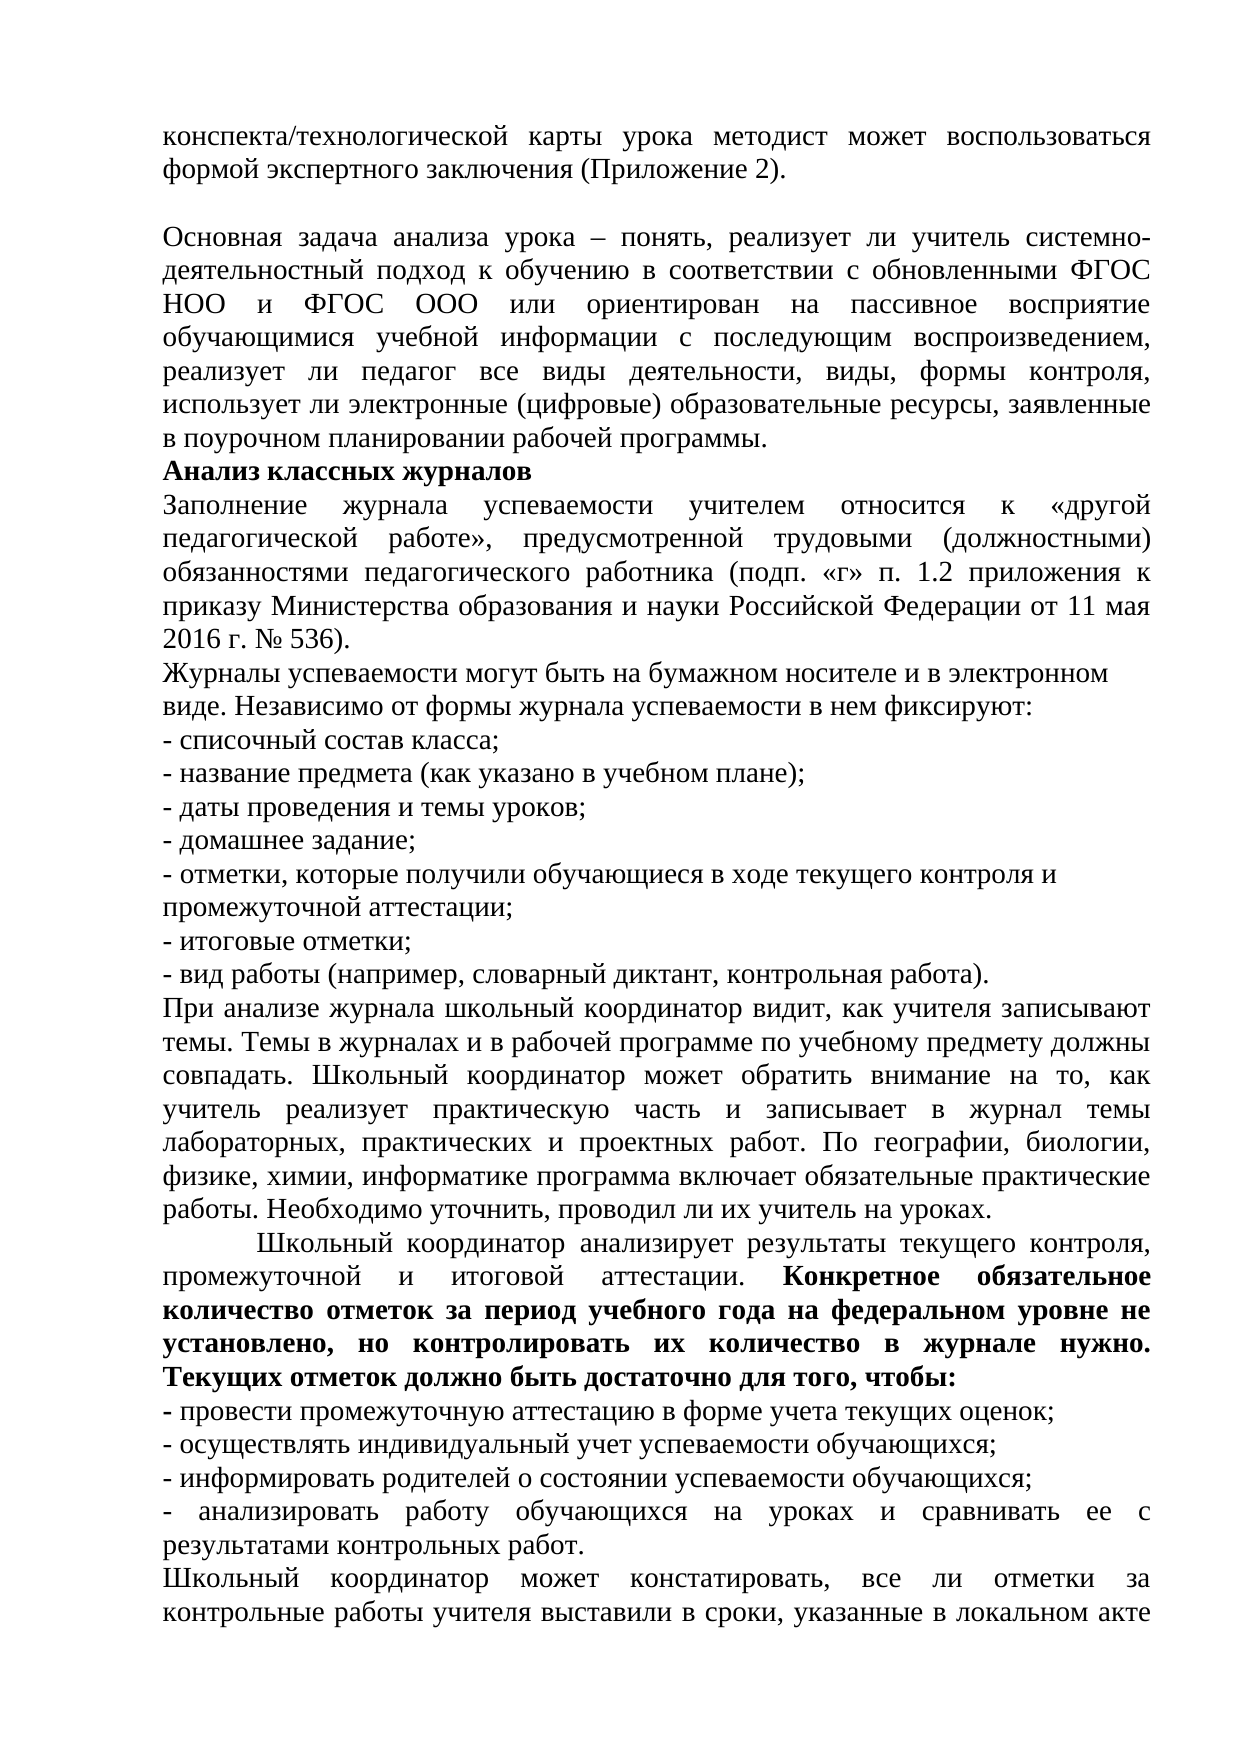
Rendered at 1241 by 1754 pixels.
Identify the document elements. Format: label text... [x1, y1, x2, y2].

text - осуществлять индивидуальный учет успеваемости обучающихся; [162, 1426, 1152, 1460]
text - домашнее задание; [162, 822, 1152, 856]
text - отметки, которые получили обучающиеся в ходе текущего контроля и промежуточной аттестации; [162, 856, 1152, 923]
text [162, 1560, 1152, 1627]
text Заполнение журнала успеваемости учителем относится к «другой педагогической работе», предусмотренной трудовыми (должностными) обязанностями педагогического работника (подп. «г» п. 1.2 приложения к приказу Министерства образования и науки Российской Федерации от 11 мая 2016 г. № 536). [162, 487, 1152, 655]
text Основная задача анализа урока – понять, реализует ли учитель системно-деятельностный подход к обучению в соответствии с обновленными ФГОС НОО и ФГОС ООО или ориентирован на пассивное восприятие обучающимися учебной информации с последующим воспроизведением, реализует ли педагог все виды деятельности, виды, формы контроля, использует ли электронные (цифровые) образовательные ресурсы, заявленные в поурочном планировании рабочей программы. [162, 219, 1152, 453]
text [162, 118, 1152, 185]
text - провести промежуточную аттестацию в форме учета текущих оценок; [162, 1393, 1152, 1426]
text При анализе журнала школьный координатор видит, как учителя записывают темы. Темы в журналах и в рабочей программе по учебному предмету должны совпадать. Школьный координатор может обратить внимание на то, как учитель реализует практическую часть и записывает в журнал темы лабораторных, практических и проектных работ. По географии, биологии, физике, химии, информатике программа включает обязательные практические работы. Необходимо уточнить, проводил ли их учитель на уроках. [162, 990, 1152, 1225]
text - итоговые отметки; [162, 923, 1152, 957]
text Школьный координатор анализирует результаты текущего контроля, промежуточной и итоговой аттестации. Конкретное обязательное количество отметок за период учебного года на федеральном уровне не установлено, но контролировать их количество в журнале нужно. Текущих отметок должно быть достаточно для того, чтобы: [162, 1225, 1152, 1393]
text - даты проведения и темы уроков; [162, 789, 1152, 822]
text - информировать родителей о состоянии успеваемости обучающихся; [162, 1460, 1152, 1493]
text Анализ классных журналов [162, 453, 1152, 487]
text - списочный состав класса; [162, 722, 1152, 755]
text - название предмета (как указано в учебном плане); [162, 755, 1152, 789]
text Журналы успеваемости могут быть на бумажном носителе и в электронном виде. Независимо от формы журнала успеваемости в нем фиксируют: [162, 655, 1152, 722]
text - вид работы (например, словарный диктант, контрольная работа). [162, 957, 1152, 990]
text - анализировать работу обучающихся на уроках и сравнивать ее с результатами контрольных работ. [162, 1493, 1152, 1560]
